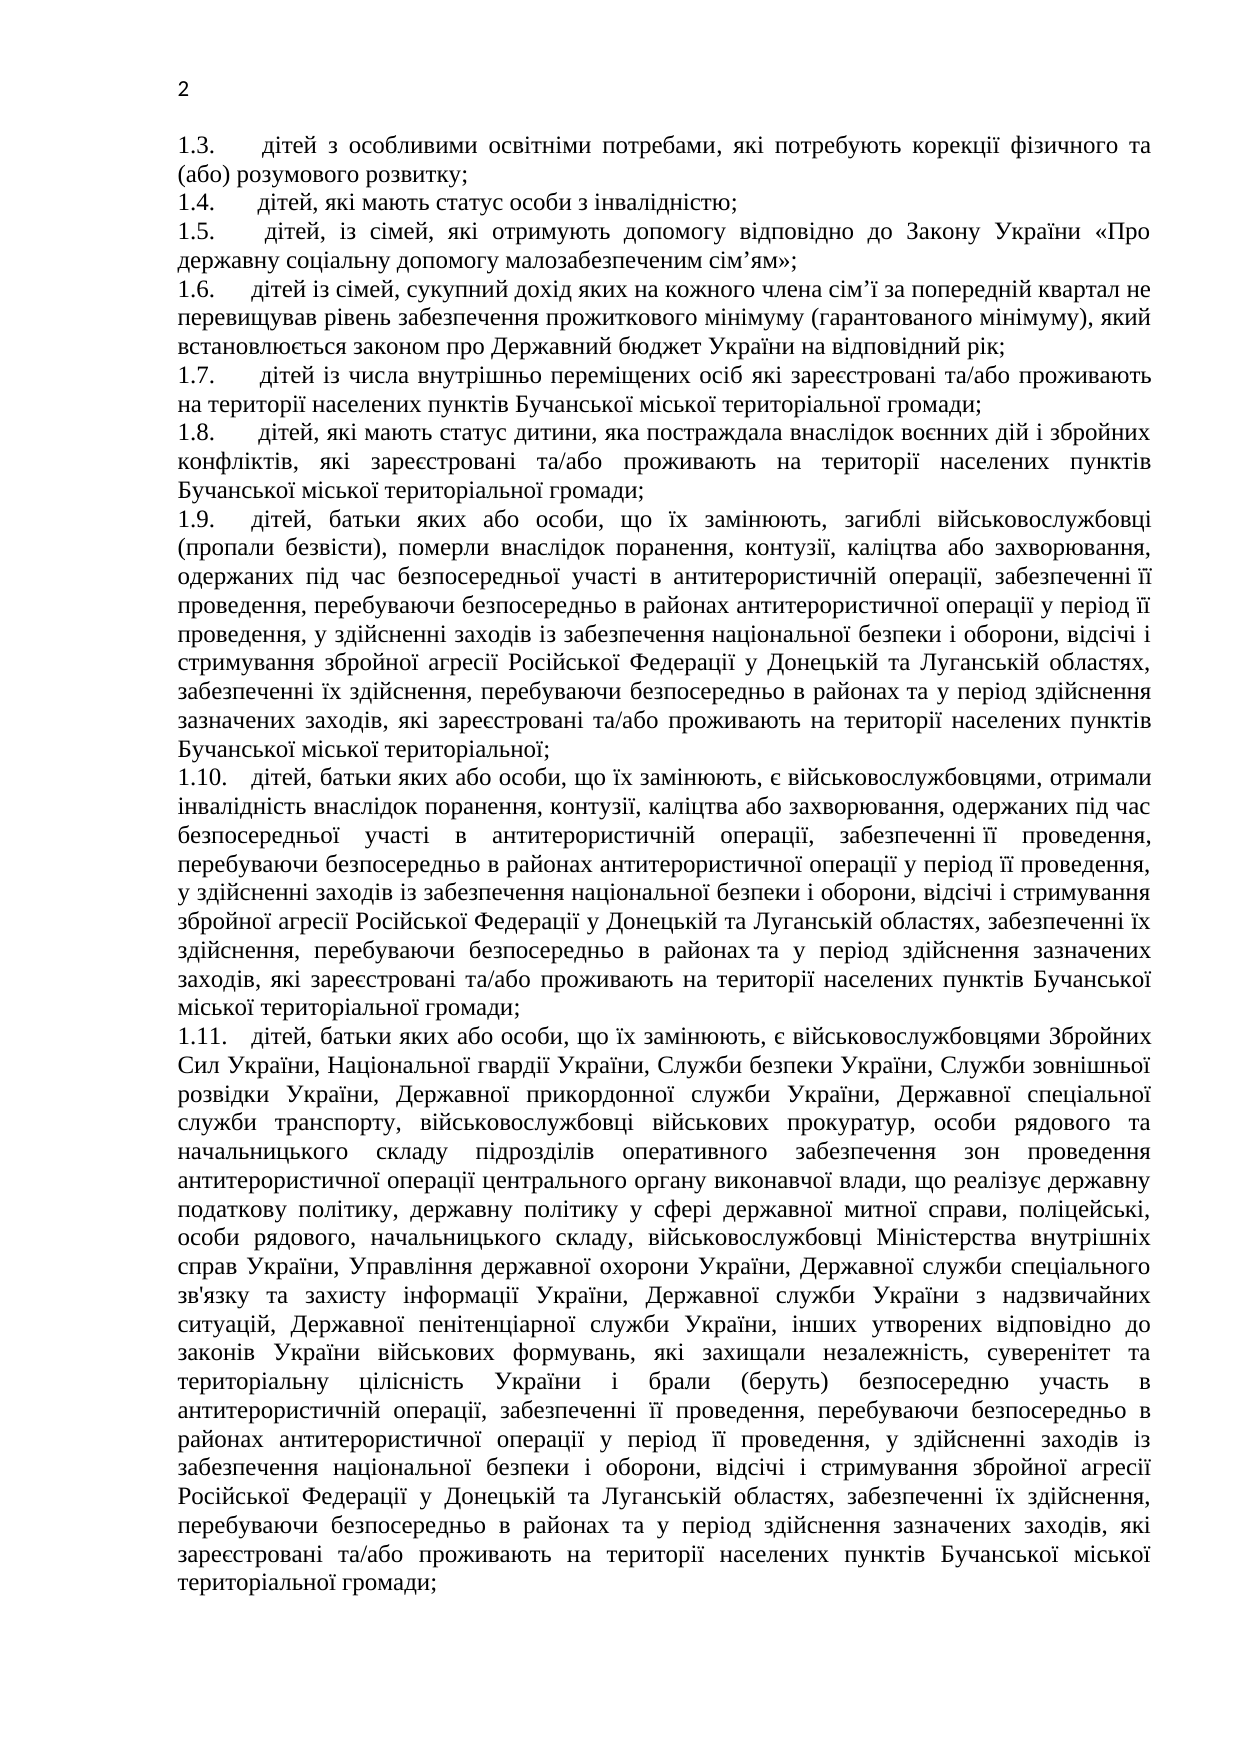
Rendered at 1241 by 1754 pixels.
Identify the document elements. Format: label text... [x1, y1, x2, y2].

list дітей, батьки яких або особи, що їх замінюють, є військовослужбовцями, отримали інвалідність внаслідок поранення, контузії, каліцтва або захворювання, одержаних під час безпосередньої участі в антитерористичній операції, забезпеченні її проведення, перебуваючи безпосередньо в районах антитерористичної операції у період її проведення, у здійсненні заходів із забезпечення національної безпеки і оборони, відсічі і стримування збройної агресії Російської Федерації у Донецькій та Луганській областях, забезпеченні їх здійснення, перебуваючи безпосередньо в районах та у період здійснення зазначених заходів, які зареєстровані та/або проживають на території населених пунктів Бучанської міської територіальної громади; [177, 762, 1152, 1021]
list дітей із числа внутрішньо переміщених осіб які зареєстровані та/або проживають на території населених пунктів Бучанської міської територіальної громади; [177, 360, 1152, 417]
list дітей, із сімей, які отримують допомогу відповідно до Закону України «Про державну соціальну допомогу малозабезпеченим сім’ям»; [177, 216, 1152, 274]
list дітей, які мають статус дитини, яка постраждала внаслідок воєнних дій і збройних конфліктів, які зареєстровані та/або проживають на території населених пунктів Бучанської міської територіальної громади; [177, 417, 1152, 504]
list дітей, які мають статус особи з інвалідністю; [177, 187, 1152, 216]
list дітей, батьки яких або особи, що їх замінюють, загиблі військовослужбовці (пропали безвісти), померли внаслідок поранення, контузії, каліцтва або захворювання, одержаних під час безпосередньої участі в антитерористичній операції, забезпеченні її проведення, перебуваючи безпосередньо в районах антитерористичної операції у період її проведення, у здійсненні заходів із забезпечення національної безпеки і оборони, відсічі і стримування збройної агресії Російської Федерації у Донецькій та Луганській областях, забезпеченні їх здійснення, перебуваючи безпосередньо в районах та у період здійснення зазначених заходів, які зареєстровані та/або проживають на території населених пунктів Бучанської міської територіальної; [177, 504, 1152, 762]
list дітей із сімей, сукупний дохід яких на кожного члена сім’ї за попередній квартал не перевищував рівень забезпечення прожиткового мінімуму (гарантованого мінімуму), який встановлюється законом про Державний бюджет України на відповідний рік; [177, 274, 1152, 360]
list дітей, батьки яких або особи, що їх замінюють, є військовослужбовцями Збройних Сил України, Національної гвардії України, Служби безпеки України, Служби зовнішньої розвідки України, Державної прикордонної служби України, Державної спеціальної служби транспорту, військовослужбовці військових прокуратур, особи рядового та начальницького складу підрозділів оперативного забезпечення зон проведення антитерористичної операції центрального органу виконавчої влади, що реалізує державну податкову політику, державну політику у сфері державної митної справи, поліцейські, особи рядового, начальницького складу, військовослужбовці Міністерства внутрішніх справ України, Управління державної охорони України, Державної служби спеціального зв'язку та захисту інформації України, Державної служби України з надзвичайних ситуацій, Державної пенітенціарної служби України, інших утворених відповідно до законів України військових формувань, які захищали незалежність, суверенітет та територіальну цілісність України і брали (беруть) безпосередню участь в антитерористичній операції, забезпеченні її проведення, перебуваючи безпосередньо в районах антитерористичної операції у період її проведення, у здійсненні заходів із забезпечення національної безпеки і оборони, відсічі і стримування збройної агресії Російської Федерації у Донецькій та Луганській областях, забезпеченні їх здійснення, перебуваючи безпосередньо в районах та у період здійснення зазначених заходів, які зареєстровані та/або проживають на території населених пунктів Бучанської міської територіальної громади; [177, 1021, 1152, 1596]
list дітей з особливими освітніми потребами, які потребують корекції фізичного та (або) розумового розвитку; [177, 130, 1152, 187]
